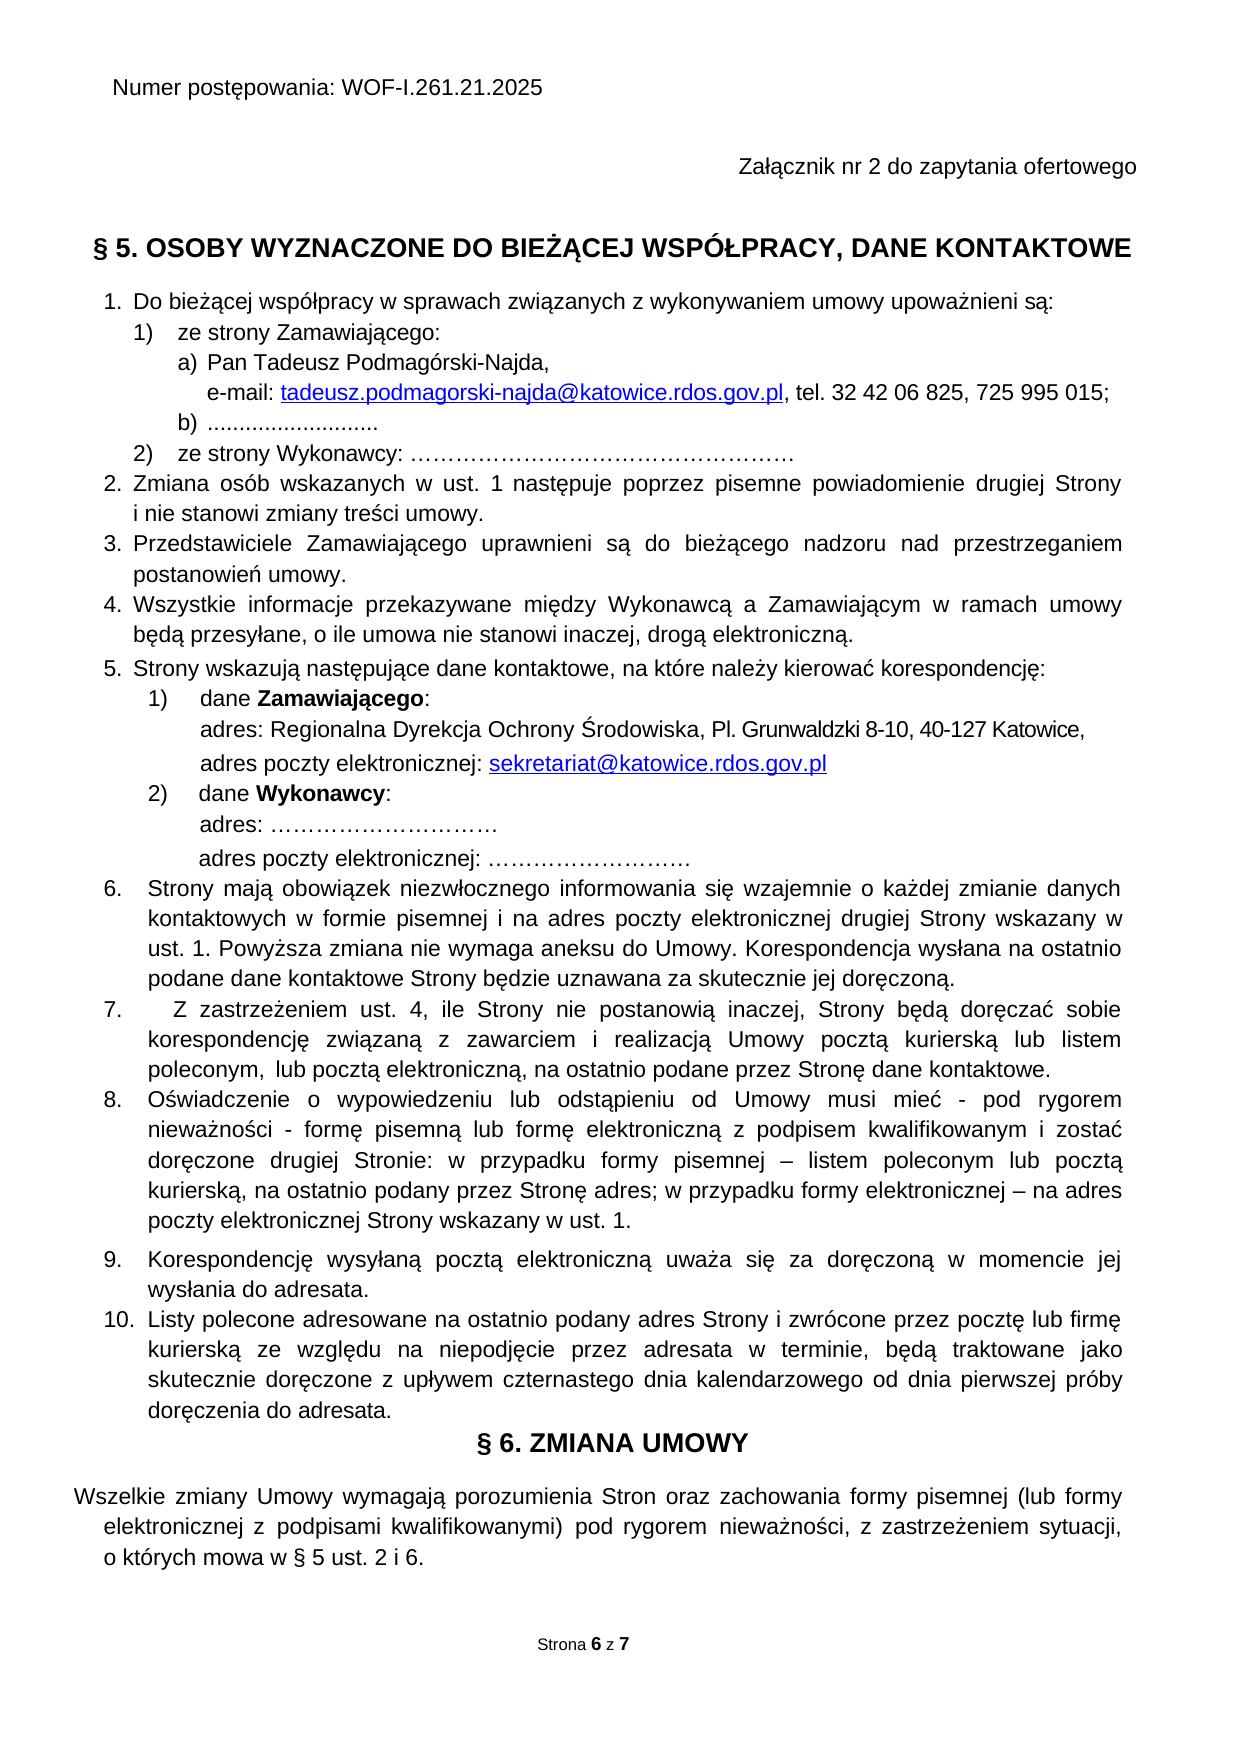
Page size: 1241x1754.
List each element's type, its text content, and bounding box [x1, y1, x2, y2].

list dane Wykonawcy: [148, 780, 1137, 807]
list Pan Tadeusz Podmagórski-Najda, [177, 349, 1137, 375]
list Do bieżącej współpracy w sprawach związanych z wykonywaniem umowy upoważnieni są: [103, 288, 1137, 314]
list e-mail: tadeusz.podmagorski-najda@katowice.rdos.gov.pl, tel. 32 42 06 825, 725 995 015; [207, 379, 1137, 405]
text Wszelkie zmiany Umowy wymagają porozumienia Stron oraz zachowania formy pisemnej (lub formy elektronicznej z podpisami kwalifikowanymi) pod rygorem nieważności, z zastrzeżeniem sytuacji, o których mowa w § 5 ust. 2 i 6. [74, 1483, 1122, 1570]
list Z zastrzeżeniem ust. 4, ile Strony nie postanowią inaczej, Strony będą doręczać sobie korespondencję związaną z zawarciem i realizacją Umowy pocztą kurierską lub listem poleconym, lub pocztą elektroniczną, na ostatnio podane przez Stronę dane kontaktowe. [103, 996, 1122, 1082]
subtitle § 6. ZMIANA UMOWY [88, 1427, 1137, 1458]
list Korespondencję wysyłaną pocztą elektroniczną uważa się za doręczoną w momencie jej wysłania do adresata. [103, 1246, 1122, 1302]
text adres poczty elektronicznej: ……………………… [192, 844, 712, 871]
text adres: ………………………… [142, 811, 712, 837]
list Wszystkie informacje przekazywane między Wykonawcą a Zamawiającym w ramach umowy będą przesyłane, o ile umowa nie stanowi inaczej, drogą elektroniczną. [103, 591, 1123, 647]
list Strony wskazują następujące dane kontaktowe, na które należy kierować korespondencję: [103, 655, 1137, 681]
list Przedstawiciele Zamawiającego uprawnieni są do bieżącego nadzoru nad przestrzeganiem postanowień umowy. [103, 530, 1123, 587]
list Zmiana osób wskazanych w ust. 1 następuje poprzez pisemne powiadomienie drugiej Strony i nie stanowi zmiany treści umowy. [103, 470, 1122, 526]
list Listy polecone adresowane na ostatnio podany adres Strony i zwrócone przez pocztę lub firmę kurierską ze względu na niepodjęcie przez adresata w terminie, będą traktowane jako skutecznie doręczone z upływem czternastego dnia kalendarzowego od dnia pierwszej próby doręczenia do adresata. [103, 1306, 1123, 1423]
text adres poczty elektronicznej: sekretariat@katowice.rdos.gov.pl [200, 750, 1095, 777]
list Strony mają obowiązek niezwłocznego informowania się wzajemnie o każdej zmianie danych kontaktowych w formie pisemnej i na adres poczty elektronicznej drugiej Strony wskazany w ust. 1. Powyższa zmiana nie wymaga aneksu do Umowy. Korespondencja wysłana na ostatnio podane dane kontaktowe Strony będzie uznawana za skutecznie jej doręczoną. [103, 875, 1122, 992]
list ze strony Zamawiającego: [133, 318, 1137, 345]
list dane Zamawiającego: [148, 685, 1137, 712]
list ze strony Wykonawcy: …………………………………………… [133, 439, 1137, 466]
list Oświadczenie o wypowiedzeniu lub odstąpieniu od Umowy musi mieć - pod rygorem nieważności - formę pisemną lub formę elektroniczną z podpisem kwalifikowanym i zostać doręczone drugiej Stronie: w przypadku formy pisemnej – listem poleconym lub pocztą kurierską, na ostatnio podany przez Stronę adres; w przypadku formy elektronicznej – na adres poczty elektronicznej Strony wskazany w ust. 1. [103, 1086, 1123, 1233]
subtitle § 5. OSOBY WYZNACZONE DO BIEŻĄCEJ WSPÓŁPRACY, DANE KONTAKTOWE [88, 232, 1137, 263]
text adres: Regionalna Dyrekcja Ochrony Środowiska, Pl. Grunwaldzki 8-10, 40-127 Katowice, [200, 716, 1095, 742]
list ........................... [177, 409, 1137, 436]
